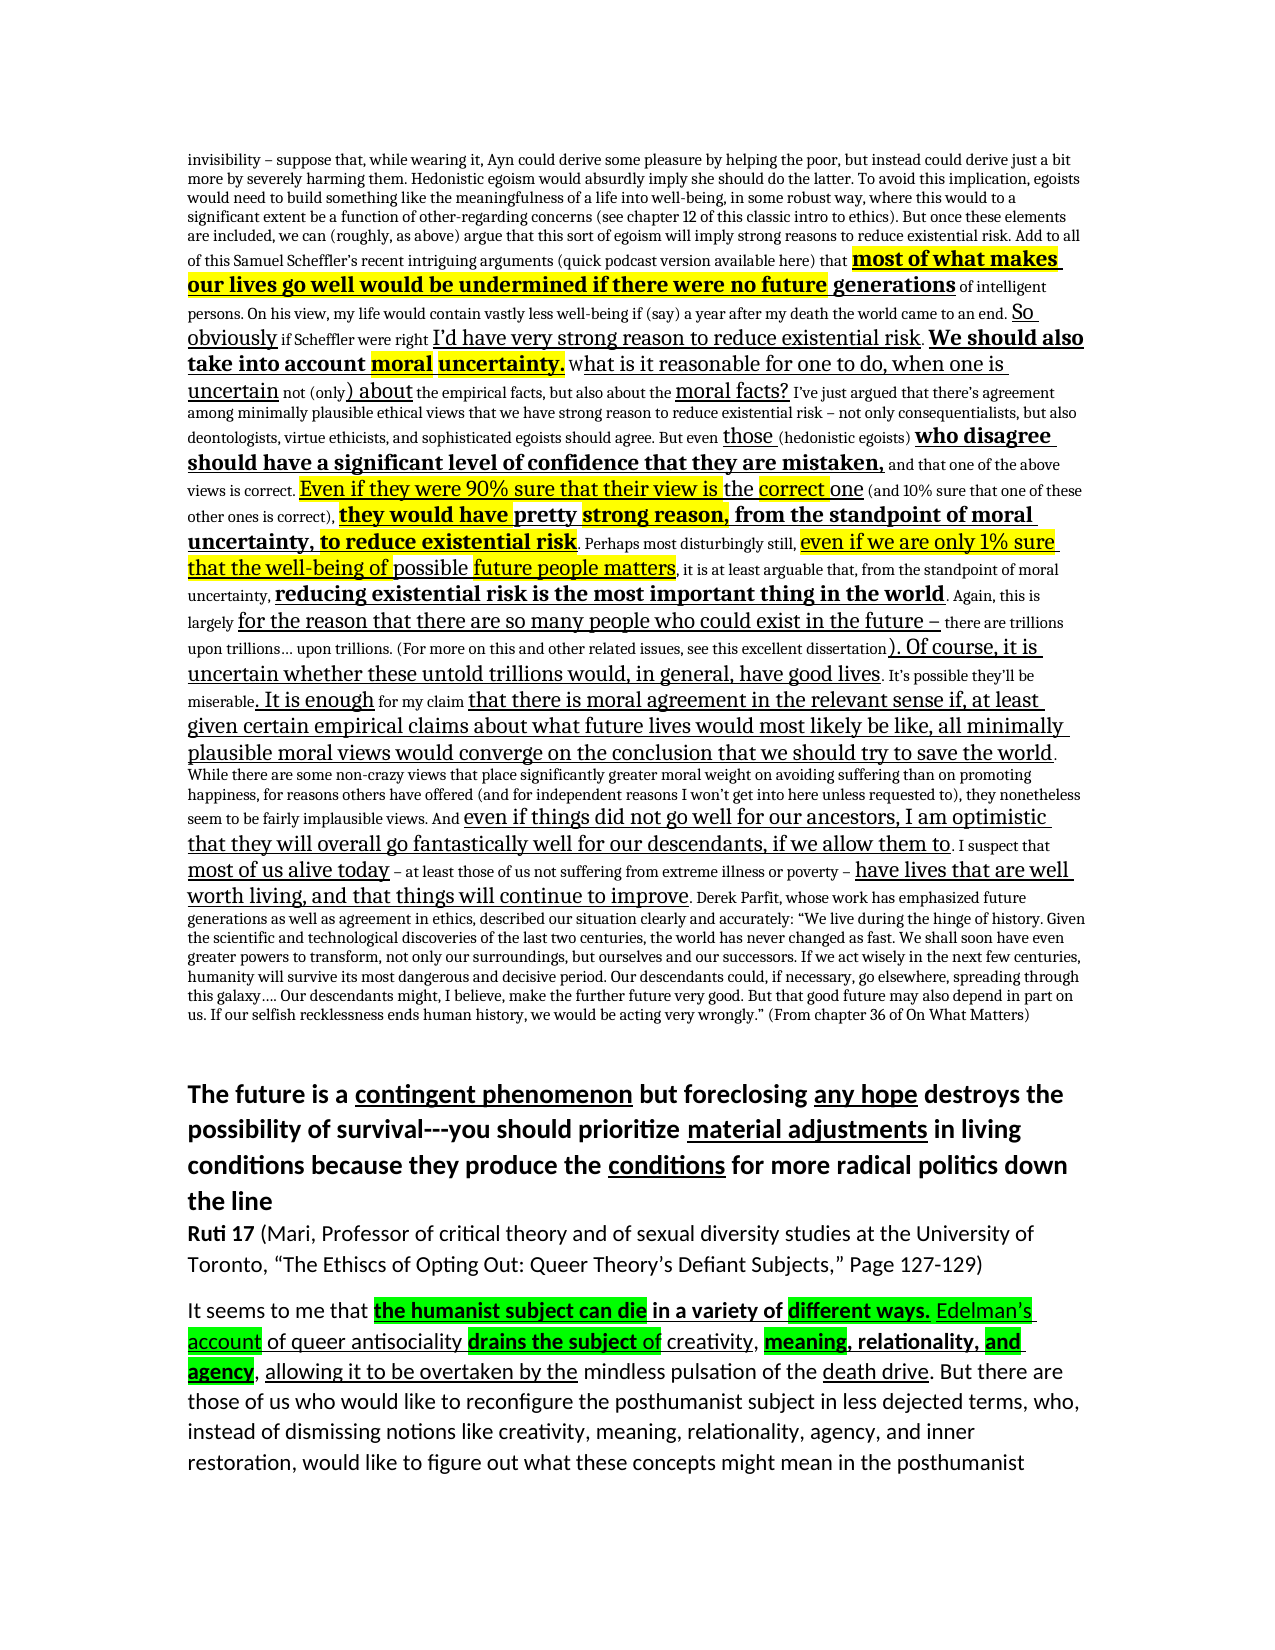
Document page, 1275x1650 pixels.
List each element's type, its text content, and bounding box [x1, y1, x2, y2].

subtitle The future is a contingent phenomenon but foreclosing any hope destroys the possibility of survival---you should prioritize material adjustments in living conditions because they produce the conditions for more radical politics down the line [187, 1077, 1087, 1217]
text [187, 150, 1087, 1024]
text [187, 1297, 1087, 1476]
text Ruti 17 (Mari, Professor of critical theory and of sexual diversity studies at the University of Toronto, “The Ethiscs of Opting Out: Queer Theory’s Defiant Subjects,” Page 127-129) [187, 1219, 1087, 1278]
